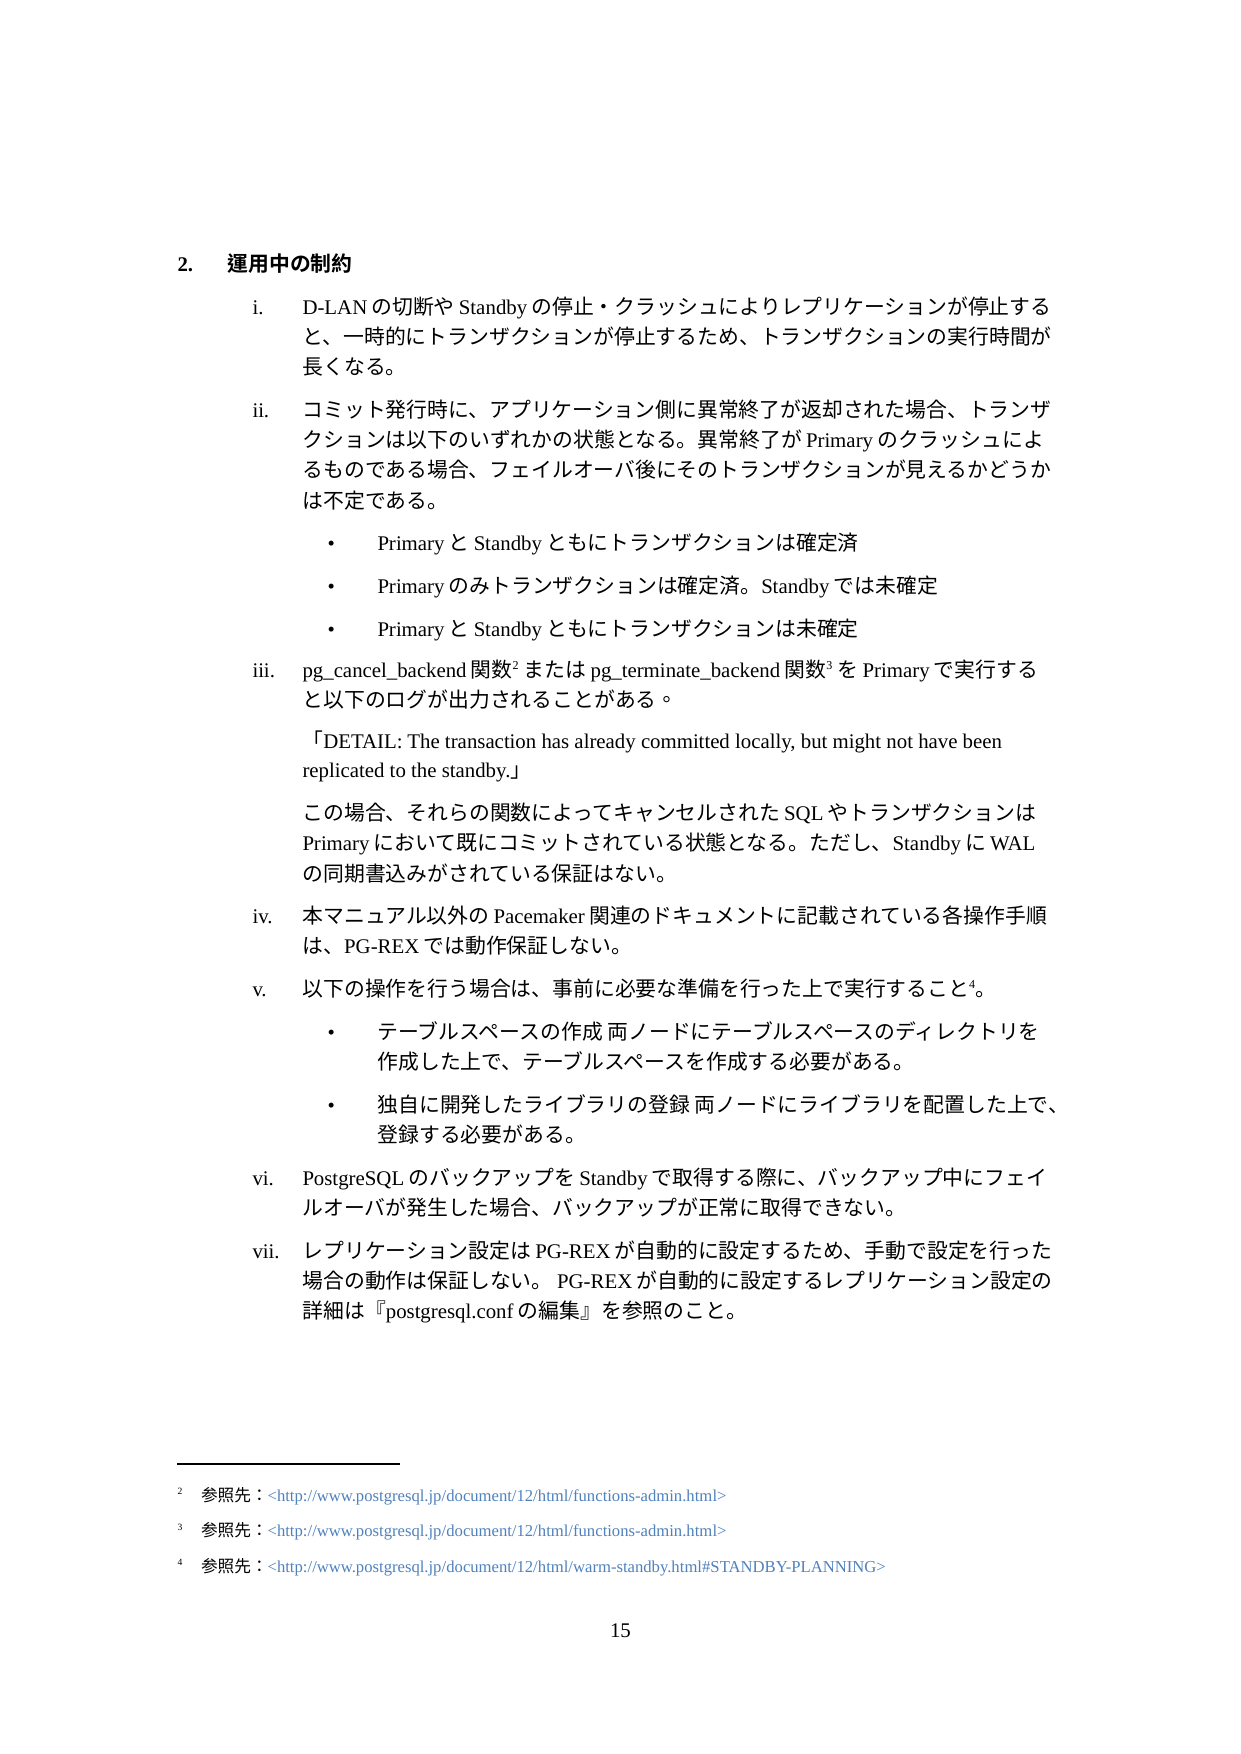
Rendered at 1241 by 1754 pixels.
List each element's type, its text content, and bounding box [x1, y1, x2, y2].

list PostgreSQLのバックアップをStandbyで取得する際に、バックアップ中にフェイルオーバが発生した場合、バックアップが正常に取得できない。 [252, 1161, 1054, 1221]
list pg_cancel_backend関数 またはpg_terminate_backend関数 をPrimaryで実行すると以下のログが出力されることがある。 [252, 655, 1054, 713]
list 運用中の制約 [177, 248, 1054, 278]
list 以下の操作を行う場合は、事前に必要な準備を行った上で実行すること。 [252, 972, 1054, 1003]
list Primaryのみトランザクションは確定済。Standbyでは未確定 [327, 569, 1054, 599]
list PrimaryとStandbyともにトランザクションは未確定 [327, 612, 1054, 642]
list 独自に開発したライブラリの登録 両ノードにライブラリを配置した上で、登録する必要がある。 [327, 1088, 1054, 1148]
list 「DETAIL: The transaction has already committed locally, but might not have been replicated to the standby.」 [252, 726, 1054, 784]
list D-LANの切断やStandbyの停止・クラッシュによりレプリケーションが停止すると、一時的にトランザクションが停止するため、トランザクションの実行時間が長くなる。 [252, 290, 1054, 381]
list 本マニュアル以外のPacemaker関連のドキュメントに記載されている各操作手順は、PG-REXでは動作保証しない。 [252, 899, 1054, 960]
list PrimaryとStandbyともにトランザクションは確定済 [327, 527, 1054, 557]
list テーブルスペースの作成 両ノードにテーブルスペースのディレクトリを作成した上で、テーブルスペースを作成する必要がある。 [327, 1015, 1054, 1076]
list レプリケーション設定はPG-REXが自動的に設定するため、手動で設定を行った場合の動作は保証しない。 PG-REXが自動的に設定するレプリケーション設定の詳細は『postgresql.confの編集』を参照のこと。 [252, 1234, 1054, 1324]
list この場合、それらの関数によってキャンセルされたSQLやトランザクションはPrimaryにおいて既にコミットされている状態となる。ただし、StandbyにWALの同期書込みがされている保証はない。 [252, 796, 1054, 887]
list コミット発行時に、アプリケーション側に異常終了が返却された場合、トランザクションは以下のいずれかの状態となる。異常終了がPrimaryのクラッシュによるものである場合、フェイルオーバ後にそのトランザクションが見えるかどうかは不定である。 [252, 393, 1054, 514]
